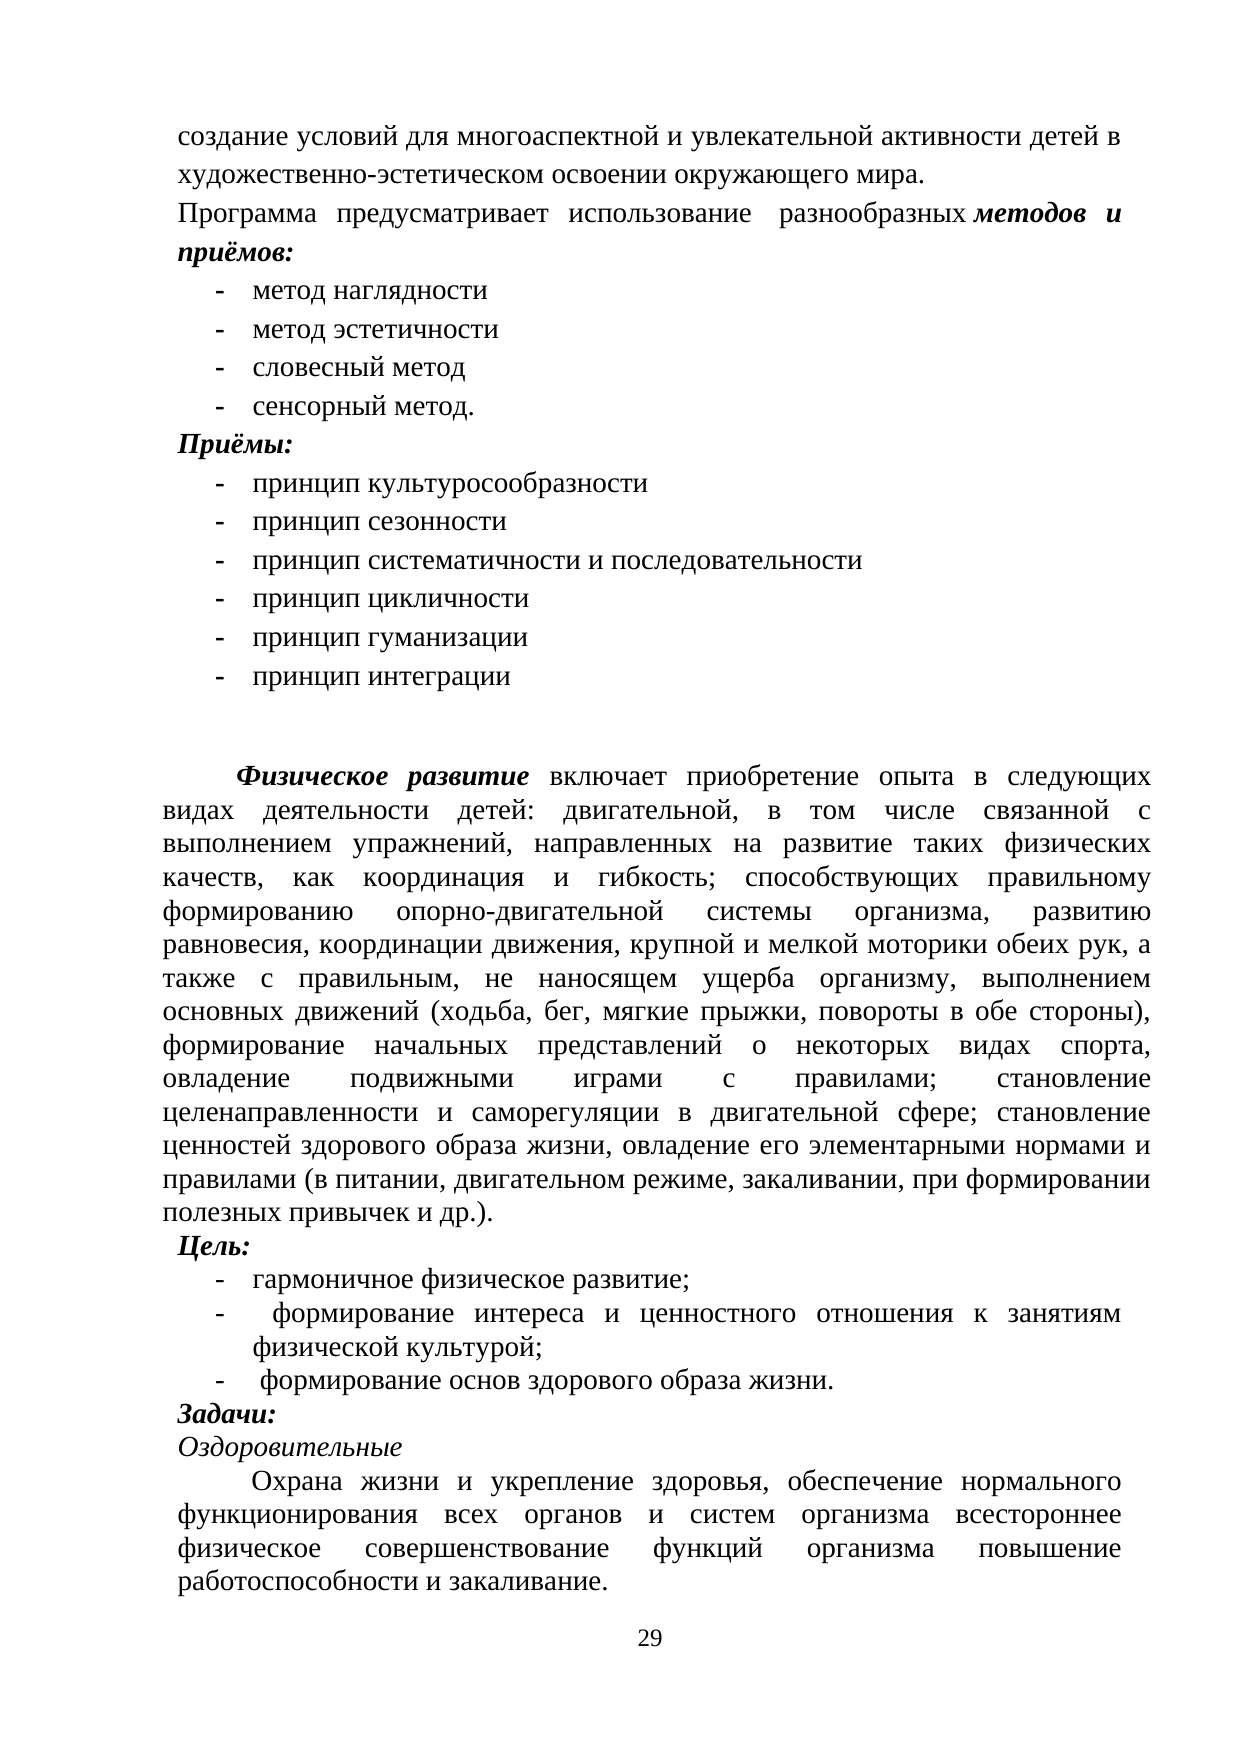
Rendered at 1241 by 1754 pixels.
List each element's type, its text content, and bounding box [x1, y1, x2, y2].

list принцип систематичности и последовательности [215, 542, 1122, 576]
list сенсорный метод. [215, 388, 1122, 421]
list принцип сезонности [215, 503, 1122, 537]
text Охрана жизни и укрепление здоровья, обеспечение нормального функционирования всех органов и систем организма всестороннее физическое совершенствование функций организма повышение работоспособности и закаливание. [177, 1463, 1122, 1597]
text Цель: [177, 1228, 1122, 1262]
list принцип интеграции [215, 658, 1122, 691]
text Программа предусматривает использование разнообразных методов и приёмов: [177, 195, 1122, 267]
list формирование интереса и ценностного отношения к занятиям физической культурой; [215, 1295, 1122, 1362]
list метод эстетичности [215, 311, 1122, 344]
list принцип культуросообразности [215, 465, 1122, 498]
list гармоничное физическое развитие; [215, 1262, 1122, 1295]
text Оздоровительные [177, 1429, 1122, 1463]
text Задачи: [177, 1396, 1122, 1429]
list словесный метод [215, 349, 1122, 383]
text Приёмы: [177, 426, 1122, 460]
list метод наглядности [215, 272, 1122, 306]
list принцип гуманизации [215, 619, 1122, 653]
text создание условий для многоаспектной и увлекательной активности детей в художественно-эстетическом освоении окружающего мира. [177, 118, 1122, 190]
list принцип цикличности [215, 581, 1122, 614]
list формирование основ здорового образа жизни. [215, 1362, 1122, 1396]
text Физическое развитие включает приобретение опыта в следующих видах деятельности детей: двигательной, в том числе связанной с выполнением упражнений, направленных на развитие таких физических качеств, как координация и гибкость; способствующих правильному формированию опорно-двигательной системы организма, развитию равновесия, координации движения, крупной и мелкой моторики обеих рук, а также с правильным, не наносящем ущерба организму, выполнением основных движений (ходьба, бег, мягкие прыжки, повороты в обе стороны), формирование начальных представлений о некоторых видах спорта, овладение подвижными играми с правилами; становление целенаправленности и саморегуляции в двигательной сфере; становление ценностей здорового образа жизни, овладение его элементарными нормами и правилами (в питании, двигательном режиме, закаливании, при формировании полезных привычек и др.). [162, 758, 1152, 1228]
